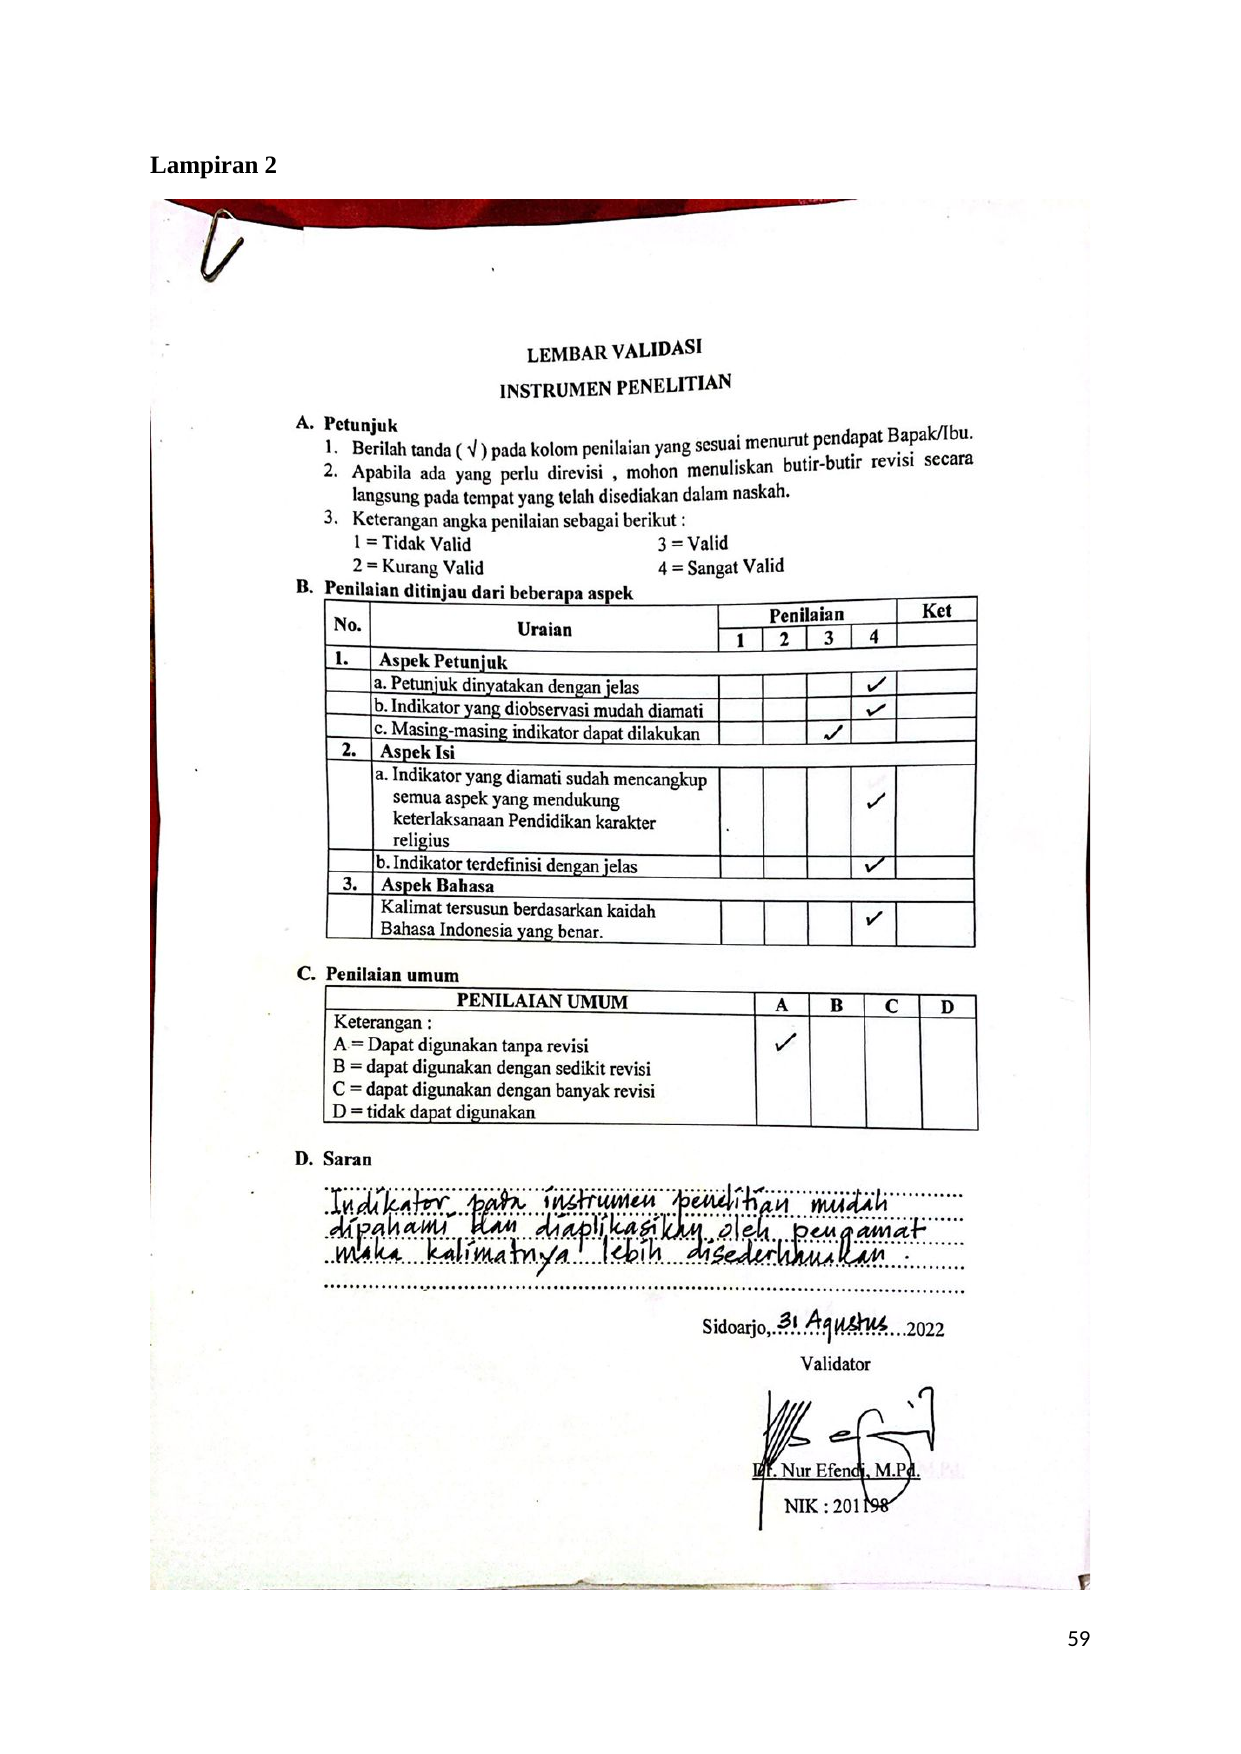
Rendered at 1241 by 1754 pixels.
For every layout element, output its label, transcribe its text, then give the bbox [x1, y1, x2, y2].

text Lampiran 2 [150, 150, 1090, 179]
picture [150, 199, 1091, 1590]
